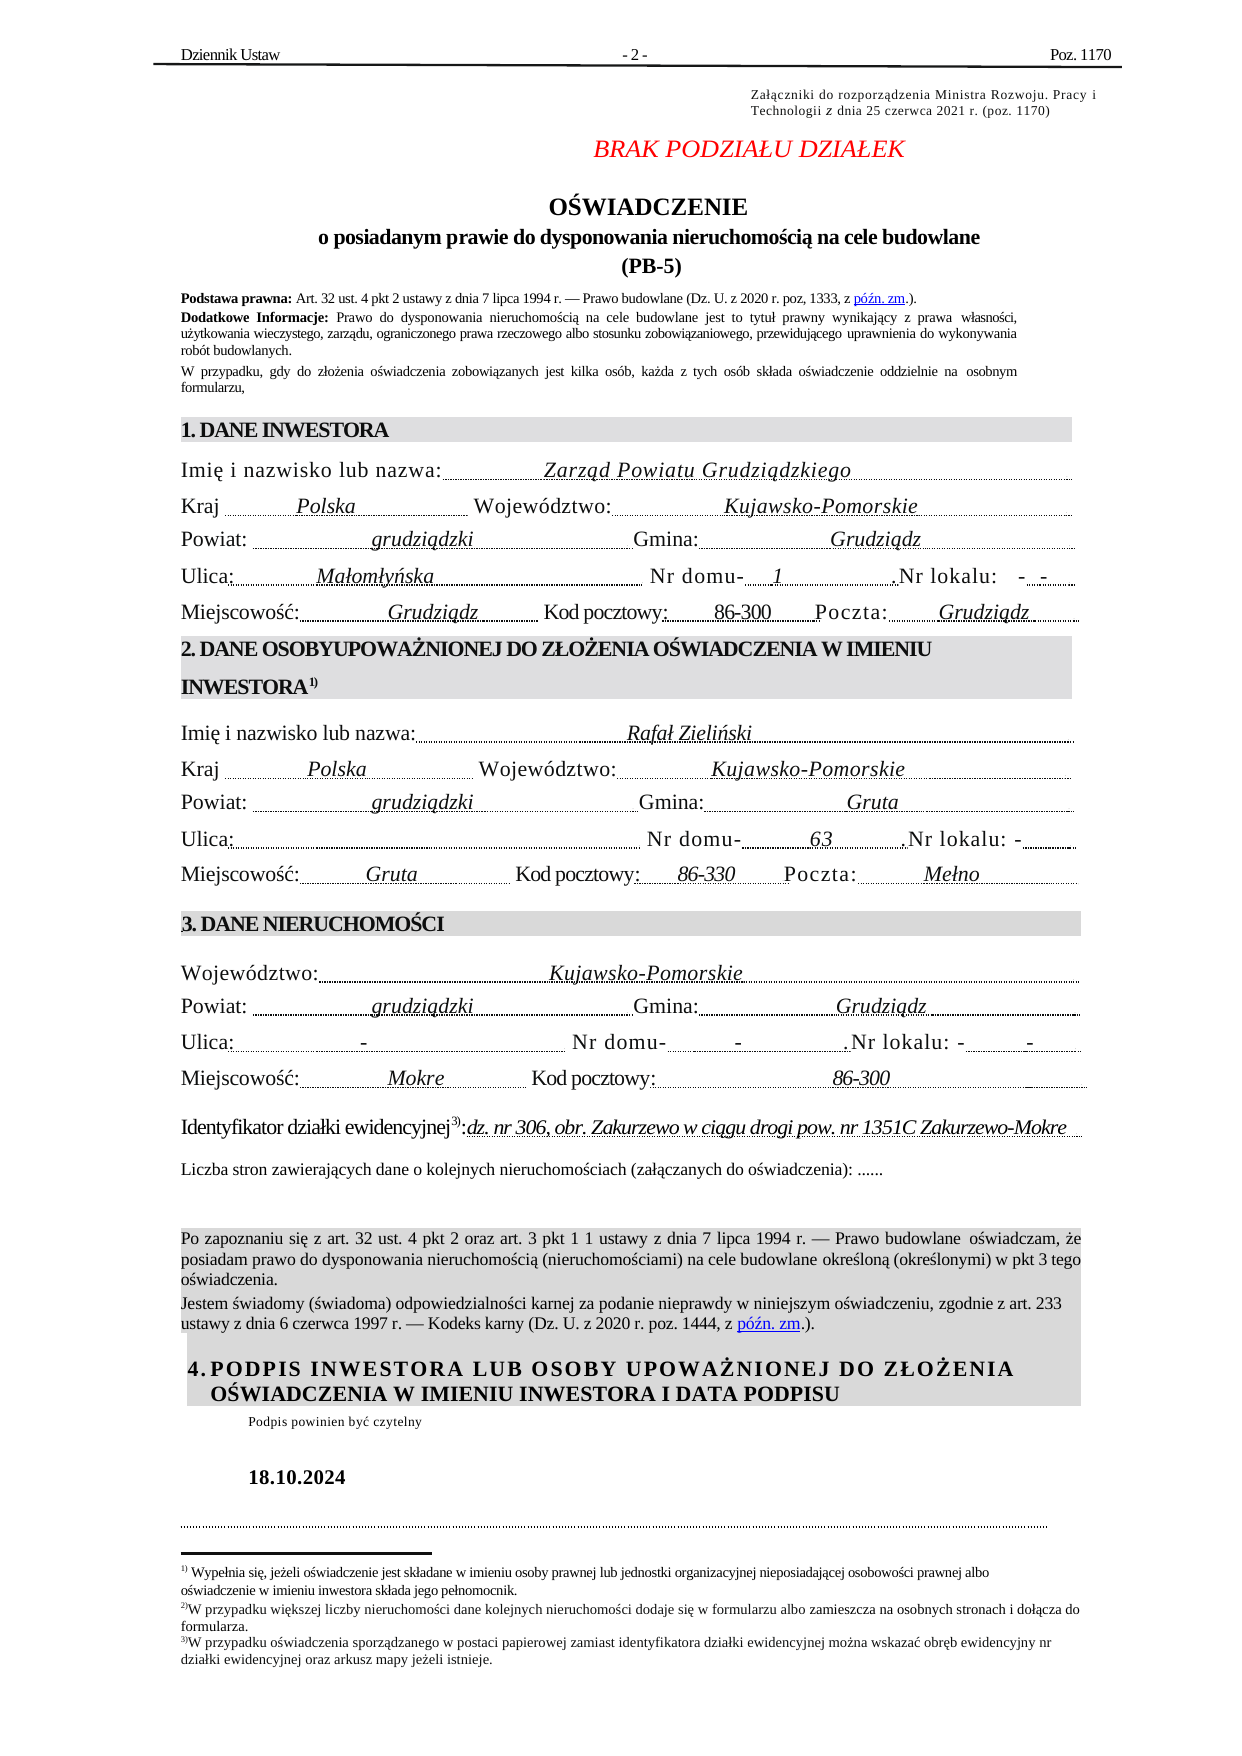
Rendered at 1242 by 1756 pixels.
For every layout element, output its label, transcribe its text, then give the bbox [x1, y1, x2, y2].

list Województwo: Kujawsko-Pomorskie . [181, 959, 1122, 985]
text BRAK PODZIAŁU DZIAŁEK [593, 134, 1122, 163]
text Powiat: grudziądzki . Gmina: Gruta . [181, 792, 1122, 814]
text 2)W przypadku większej liczby nieruchomości dane kolejnych nieruchomości dodaje się w formularzu albo zamieszcza na osobnych stronach i dołącza do formularza. [181, 1601, 1085, 1634]
text Ulica: . Nr domu- 63 .Nr lokalu: - . [181, 829, 1122, 850]
text 18.10.2024 [248, 1465, 1122, 1489]
text Po zapoznaniu się z art. 32 ust. 4 pkt 2 oraz art. 3 pkt 1 1 ustawy z dnia 7 lipca 1994 r. — Prawo budowlane oświadczam, że posiadam prawo do dysponowania nieruchomością (nieruchomościami) na cele budowlane określoną (określonymi) w pkt 3 tego oświadczenia. [181, 1228, 1081, 1289]
text Jestem świadomy (świadoma) odpowiedzialności karnej za podanie nieprawdy w niniejszym oświadczeniu, zgodnie z art. 233 ustawy z dnia 6 czerwca 1997 r. — Kodeks karny (Dz. U. z 2020 r. poz. 1444, z późn. zm.). [181, 1293, 1081, 1333]
text Powiat: grudziądzki . Gmina: Grudziądz . [181, 530, 1122, 551]
text Ulica: Małomłyńska . Nr domu- 1 .Nr lokalu: - - . [181, 566, 1122, 587]
text Kraj Polska Województwo: Kujawsko-Pomorskie . [181, 756, 1122, 781]
text Liczba stron zawierających dane o kolejnych nieruchomościach (załączanych do oświadczenia): ...... [181, 1158, 1122, 1179]
text Kraj Polska Województwo: Kujawsko-Pomorskie . [181, 493, 1122, 518]
text Identyfikator działki ewidencyjnej3):dz. nr 306, obr. Zakurzewo w ciągu drogi pow. nr 1351C Zakurzewo-Mokre . [181, 1114, 1122, 1139]
text Ulica: - . Nr domu- - .Nr lokalu: - - . [181, 1032, 1122, 1054]
text Miejscowość: Gruta Kod pocztowy: 86-330 .Poczta: Mełno [181, 861, 1122, 887]
text Dodatkowe Informacje: Prawo do dysponowania nieruchomością na cele budowlane jest to tytuł prawny wynikający z prawa własności, użytkowania wieczystego, zarządu, ograniczonego prawa rzeczowego albo stosunku zobowiązaniowego, przewidującego uprawnienia do wykonywania robót budowlanych. [181, 308, 1017, 359]
text 3)W przypadku oświadczenia sporządzanego w postaci papierowej zamiast identyfikatora działki ewidencyjnej można wskazać obręb ewidencyjny nr działki ewidencyjnej oraz arkusz mapy jeżeli istnieje. [181, 1634, 1085, 1668]
text 2. DANE OSOBYUPOWAŻNIONEJ DO ZŁOŻENIA OŚWIADCZENIA W IMIENIU INWESTORA1) [181, 636, 1072, 699]
text 1. DANE INWESTORA [181, 417, 1072, 442]
text Imię i nazwisko lub nazwa: Rafał Zieliński . [181, 719, 1122, 745]
list PODPIS INWESTORA LUB OSOBY UPOWAŻNIONEJ DO ZŁOŻENIA OŚWIADCZENIA W IMIENIU INWESTORA I DATA PODPISU [187, 1356, 1081, 1406]
text Miejscowość: Grudziądz Kod pocztowy: 86-300 .Poczta: Grudziądz . [181, 599, 1122, 624]
text Imię i nazwisko lub nazwa: Zarząd Powiatu Grudziądzkiego . [181, 457, 1122, 482]
text Podstawa prawna: Art. 32 ust. 4 pkt 2 ustawy z dnia 7 lipca 1994 r. — Prawo budowlane (Dz. U. z 2020 r. poz, 1333, z późn. zm.). [181, 289, 1122, 306]
text OŚWIADCZENIE o posiadanym prawie do dysponowania nieruchomością na cele budowlane (PB-5) [181, 192, 1122, 278]
text .3. DANE NIERUCHOMOŚCI [181, 911, 1081, 936]
text Załączniki do rozporządzenia Ministra Rozwoju. Pracy i Technologii z dnia 25 czerwca 2021 r. (poz. 1170) [751, 86, 1122, 119]
text Powiat: grudziądzki . Gmina: Grudziądz . [181, 996, 1122, 1017]
text 1) Wypełnia się, jeżeli oświadczenie jest składane w imieniu osoby prawnej lub jednostki organizacyjnej nieposiadającej osobowości prawnej albo oświadczenie w imieniu inwestora składa jego pełnomocnik. [181, 1526, 1047, 1599]
text W przypadku, gdy do złożenia oświadczenia zobowiązanych jest kilka osób, każda z tych osób składa oświadczenie oddzielnie na osobnym formularzu, [181, 362, 1017, 396]
text Miejscowość: Mokre Kod pocztowy: 86-300 . [181, 1065, 1122, 1090]
text Podpis powinien być czytelny [248, 1414, 1122, 1429]
